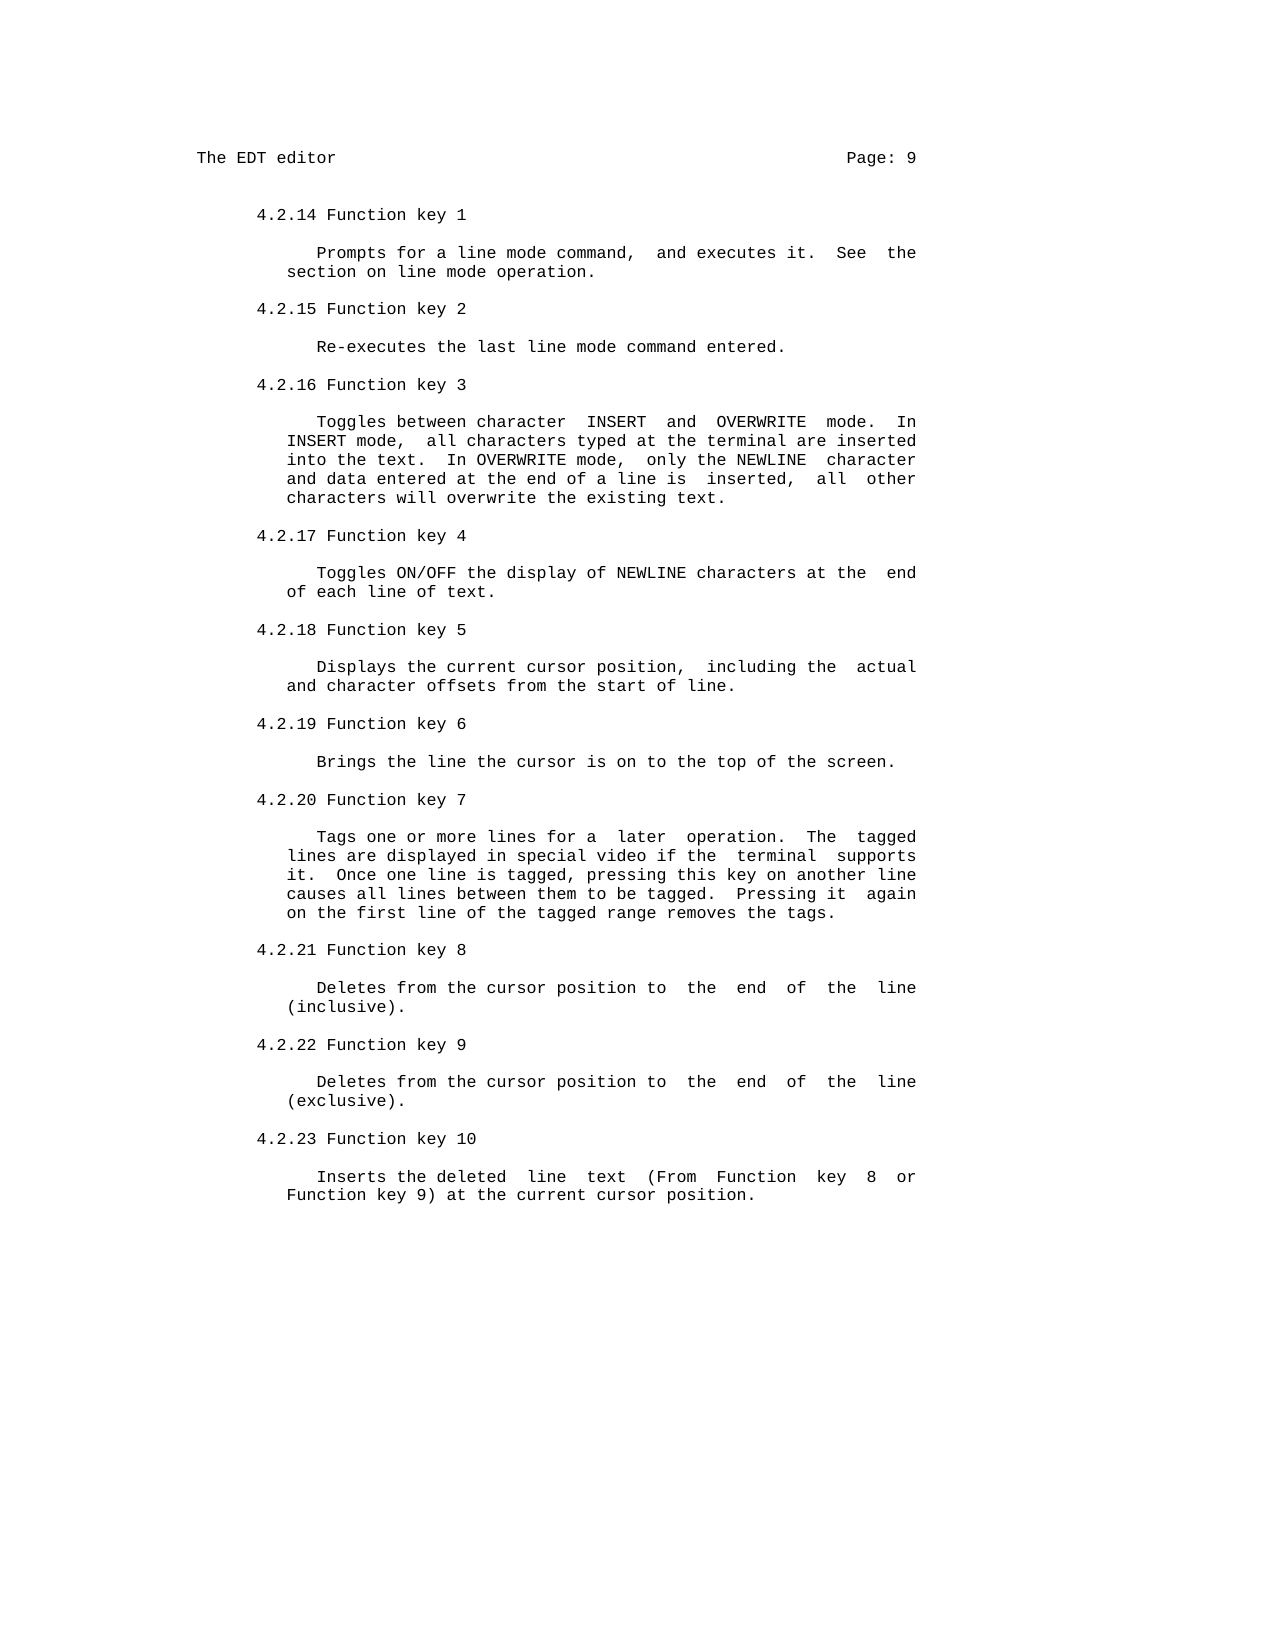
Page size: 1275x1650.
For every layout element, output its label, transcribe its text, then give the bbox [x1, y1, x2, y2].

text 4.2.20 Function key 7 [156, 791, 1118, 810]
text 4.2.16 Function key 3 [156, 376, 1118, 395]
text INSERT mode, all characters typed at the terminal are inserted [156, 433, 1118, 452]
text 4.2.23 Function key 10 [156, 1130, 1118, 1149]
text characters will overwrite the existing text. [156, 489, 1118, 508]
text 4.2.19 Function key 6 [156, 716, 1118, 734]
text of each line of text. [156, 584, 1118, 602]
text Function key 9) at the current cursor position. [156, 1187, 1118, 1206]
text it. Once one line is tagged, pressing this key on another line [156, 866, 1118, 885]
text 4.2.21 Function key 8 [156, 942, 1118, 961]
text Re-executes the last line mode command entered. [156, 338, 1118, 357]
text Prompts for a line mode command, and executes it. See the [156, 244, 1118, 263]
text Displays the current cursor position, including the actual [156, 659, 1118, 678]
text Toggles ON/OFF the display of NEWLINE characters at the end [156, 565, 1118, 584]
text causes all lines between them to be tagged. Pressing it again [156, 885, 1118, 904]
text (exclusive). [156, 1093, 1118, 1112]
text Brings the line the cursor is on to the top of the screen. [156, 753, 1118, 772]
text section on line mode operation. [156, 263, 1118, 282]
text 4.2.14 Function key 1 [156, 207, 1118, 225]
text 4.2.17 Function key 4 [156, 527, 1118, 546]
text 4.2.15 Function key 2 [156, 301, 1118, 320]
text into the text. In OVERWRITE mode, only the NEWLINE character [156, 452, 1118, 471]
text Inserts the deleted line text (From Function key 8 or [156, 1168, 1118, 1187]
text and character offsets from the start of line. [156, 678, 1118, 697]
text lines are displayed in special video if the terminal supports [156, 848, 1118, 866]
text 4.2.18 Function key 5 [156, 621, 1118, 640]
text 4.2.22 Function key 9 [156, 1036, 1118, 1055]
text on the first line of the tagged range removes the tags. [156, 904, 1118, 923]
text The EDT editor Page: 9 [156, 150, 1118, 169]
text Deletes from the cursor position to the end of the line [156, 979, 1118, 998]
text Deletes from the cursor position to the end of the line [156, 1074, 1118, 1093]
text and data entered at the end of a line is inserted, all other [156, 471, 1118, 489]
text Toggles between character INSERT and OVERWRITE mode. In [156, 414, 1118, 433]
text (inclusive). [156, 998, 1118, 1017]
text Tags one or more lines for a later operation. The tagged [156, 829, 1118, 848]
